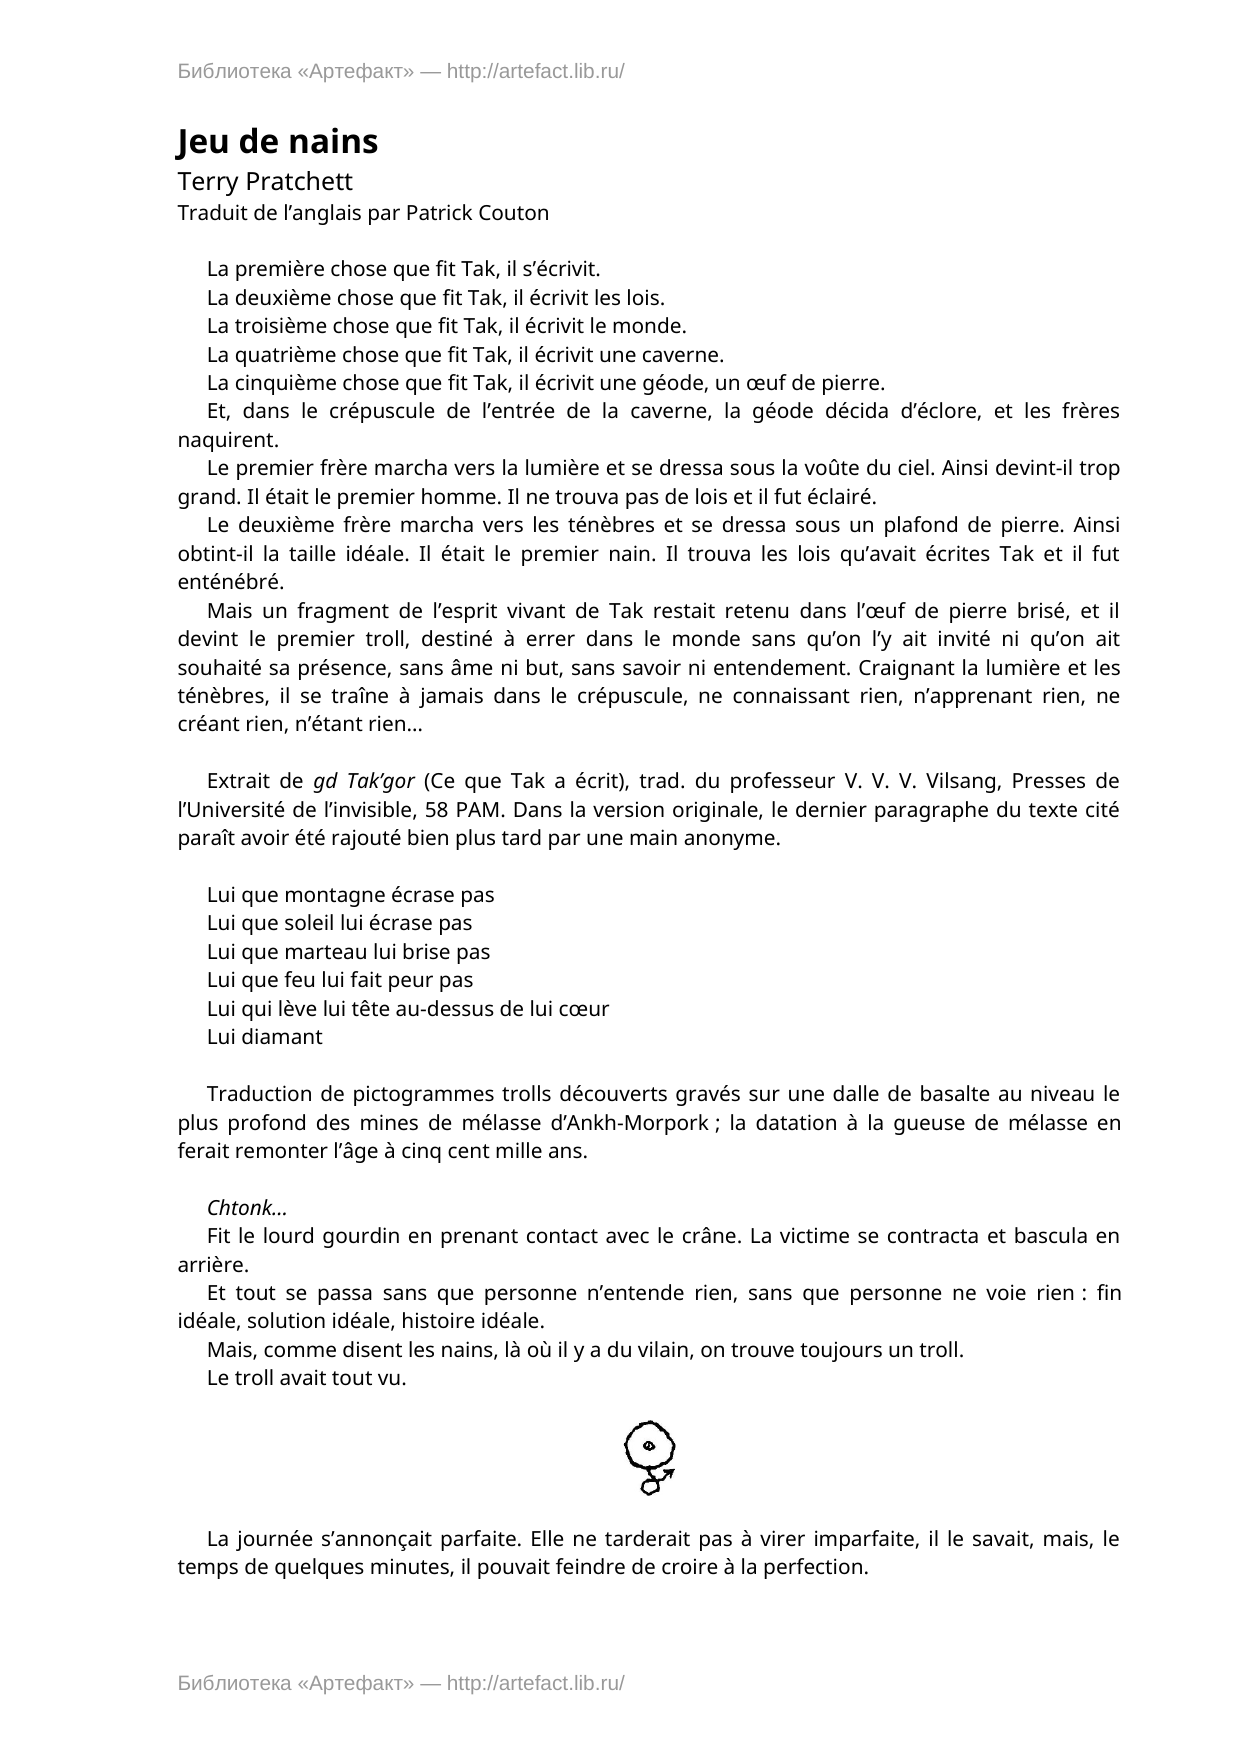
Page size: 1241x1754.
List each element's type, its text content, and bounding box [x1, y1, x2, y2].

text La journée s’annonçait parfaite. Elle ne tarderait pas à virer imparfaite, il le savait, mais, le temps de quelques minutes, il pouvait feindre de croire à la perfection. [177, 1524, 1122, 1581]
text Lui qui lève lui tête au-dessus de lui cœur [177, 994, 1122, 1022]
text Mais un fragment de l’esprit vivant de Tak restait retenu dans l’œuf de pierre brisé, et il devint le premier troll, destiné à errer dans le monde sans qu’on l’y ait invité ni qu’on ait souhaité sa présence, sans âme ni but, sans savoir ni entendement. Craignant la lumière et les ténèbres, il se traîne à jamais dans le crépuscule, ne connaissant rien, n’apprenant rien, ne créant rien, n’étant rien… [177, 596, 1122, 738]
text Et tout se passa sans que personne n’entende rien, sans que personne ne voie rien : fin idéale, solution idéale, histoire idéale. [177, 1278, 1122, 1335]
picture [623, 1420, 676, 1496]
text Traduit de l’anglais par Patrick Couton [177, 198, 1122, 226]
text Fit le lourd gourdin en prenant contact avec le crâne. La victime se contracta et bascula en arrière. [177, 1221, 1122, 1278]
text La quatrième chose que fit Tak, il écrivit une caverne. [177, 340, 1122, 368]
text Le troll avait tout vu. [177, 1363, 1122, 1392]
text Et, dans le crépuscule de l’entrée de la caverne, la géode décida d’éclore, et les frères naquirent. [177, 397, 1122, 453]
text La troisième chose que fit Tak, il écrivit le monde. [177, 311, 1122, 340]
text Extrait de gd Tak’gor (Ce que Tak a écrit), trad. du professeur V. V. V. Vilsang, Presses de l’Université de l’invisible, 58 PAM. Dans la version originale, le dernier paragraphe du texte cité paraît avoir été rajouté bien plus tard par une main anonyme. [177, 766, 1122, 852]
text Traduction de pictogrammes trolls découverts gravés sur une dalle de basalte au niveau le plus profond des mines de mélasse d’Ankh-Morpork ; la datation à la gueuse de mélasse en ferait remonter l’âge à cinq cent mille ans. [177, 1079, 1122, 1164]
text Lui diamant [177, 1022, 1122, 1051]
text Chtonk… [177, 1193, 1122, 1221]
text La cinquième chose que fit Tak, il écrivit une géode, un œuf de pierre. [177, 368, 1122, 397]
text Le deuxième frère marcha vers les ténèbres et se dressa sous un plafond de pierre. Ainsi obtint-il la taille idéale. Il était le premier nain. Il trouva les lois qu’avait écrites Tak et il fut enténébré. [177, 510, 1122, 596]
text Lui que feu lui fait peur pas [177, 965, 1122, 994]
text Lui que montagne écrase pas [177, 880, 1122, 908]
text Lui que marteau lui brise pas [177, 937, 1122, 965]
text Mais, comme disent les nains, là où il y a du vilain, on trouve toujours un troll. [177, 1335, 1122, 1363]
text La première chose que fit Tak, il s’écrivit. [177, 254, 1122, 283]
text Le premier frère marcha vers la lumière et se dressa sous la voûte du ciel. Ainsi devint-il trop grand. Il était le premier homme. Il ne trouva pas de lois et il fut éclairé. [177, 453, 1122, 510]
text Lui que soleil lui écrase pas [177, 908, 1122, 937]
text Terry Pratchett [177, 163, 1122, 198]
text Jeu de nains [177, 118, 1122, 163]
text La deuxième chose que fit Tak, il écrivit les lois. [177, 283, 1122, 311]
